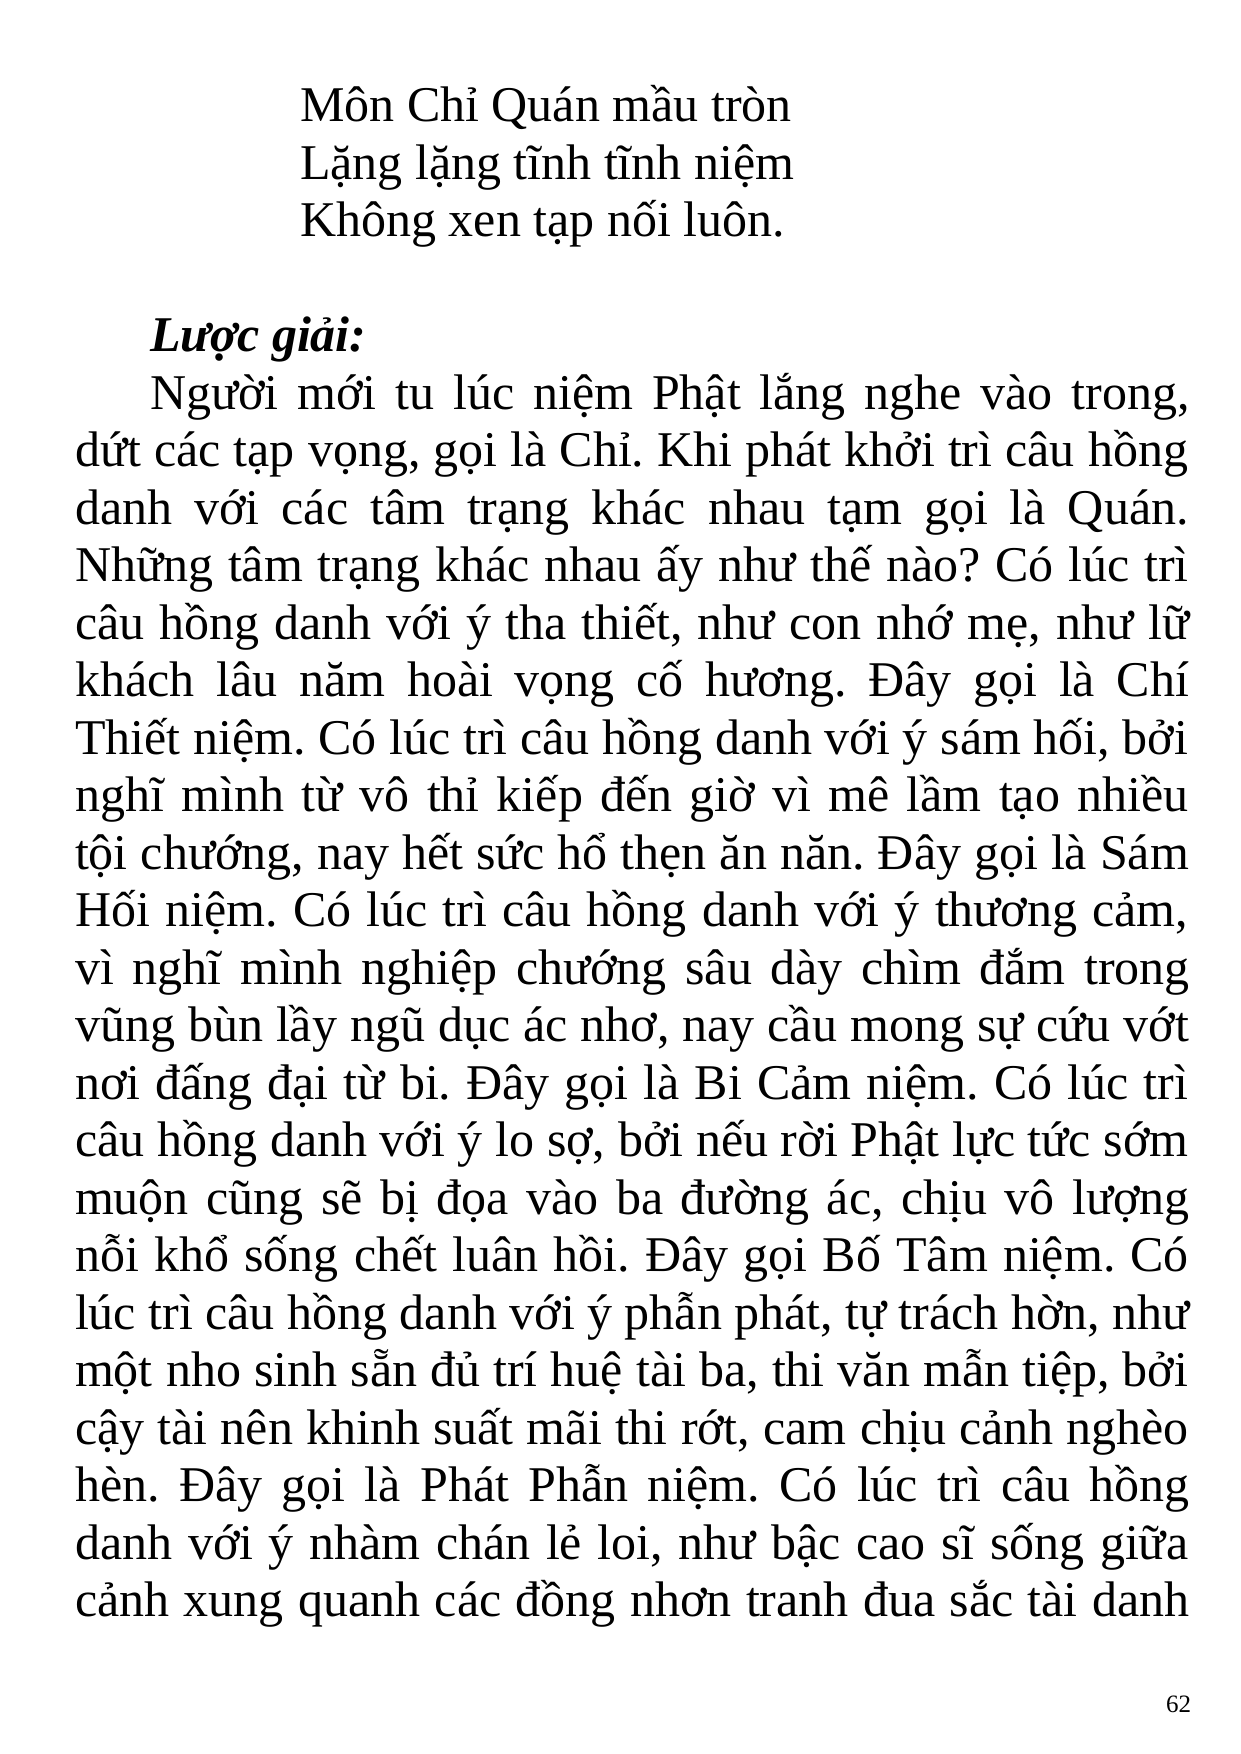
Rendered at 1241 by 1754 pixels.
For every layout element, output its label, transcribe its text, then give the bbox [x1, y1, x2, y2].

text Lược giải: [75, 305, 1191, 362]
text Môn Chỉ Quán mầu tròn [75, 75, 1191, 132]
text Lặng lặng tĩnh tĩnh niệm [75, 132, 1191, 190]
text Không xen tạp nối luôn. [75, 190, 1191, 247]
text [75, 362, 1191, 1627]
